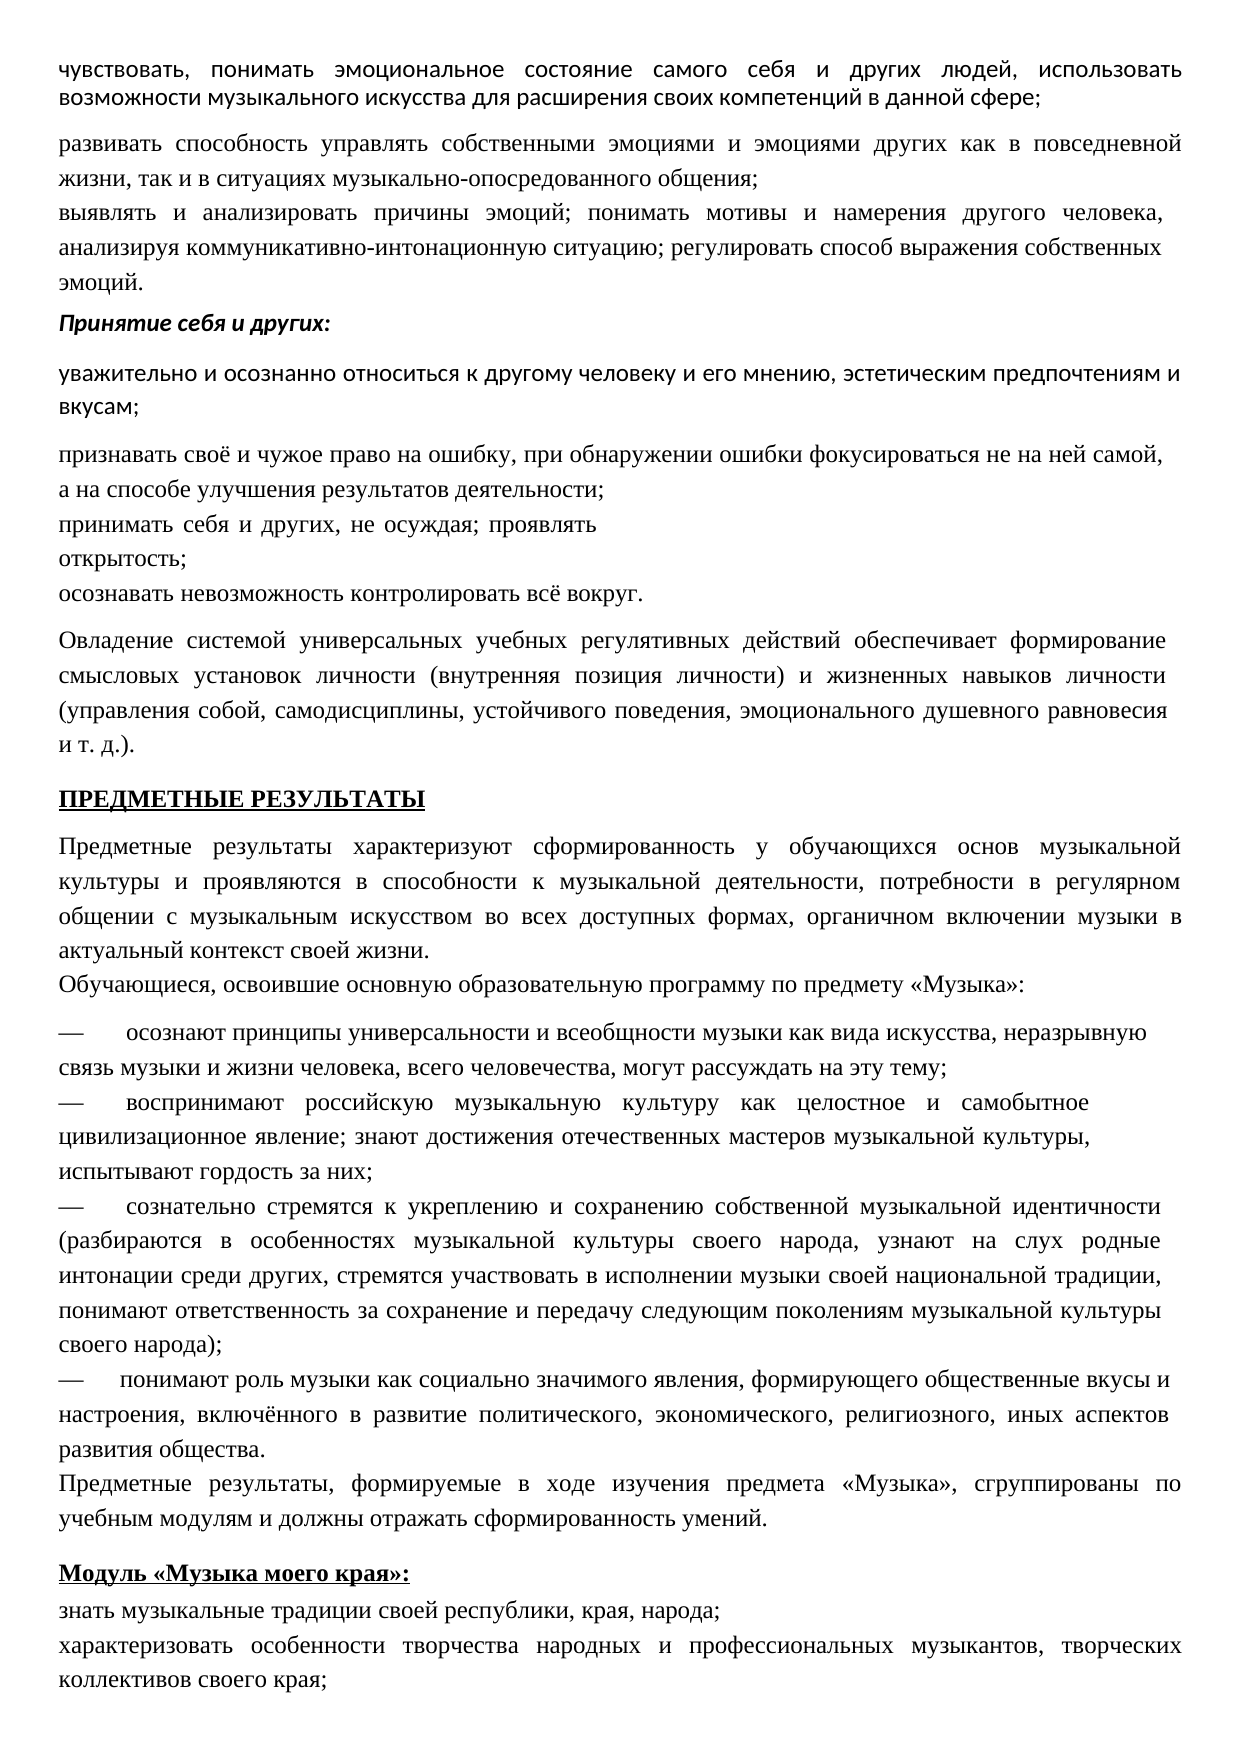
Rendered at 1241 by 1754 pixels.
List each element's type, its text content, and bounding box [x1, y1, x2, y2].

list осознают принципы универсальности и всеобщности музыки как вида искусства, неразрывную связь музыки и жизни человека, всего человечества, могут рассуждать на эту тему; [58, 1017, 1147, 1081]
text принимать себя и других, не осуждая; проявлять открытость; [58, 509, 597, 572]
subtitle ПРЕДМЕТНЫЕ РЕЗУЛЬТАТЫ [58, 784, 1182, 813]
text признавать своё и чужое право на ошибку, при обнаружении ошибки фокусироваться не на ней самой, а на способе улучшения результатов деятельности; [58, 439, 1163, 503]
subtitle Модуль «Музыка моего края»: [58, 1558, 1182, 1586]
text развивать способность управлять собственными эмоциями и эмоциями других как в повседневной жизни, так и в ситуациях музыкально-опосредованного общения; [58, 128, 1182, 191]
text Обучающиеся, освоившие основную образовательную программу по предмету «Музыка»: [58, 970, 1182, 999]
text Овладение системой универсальных учебных регулятивных действий обеспечивает формирование смысловых установок личности (внутренняя позиция личности) и жизненных навыков личности (управления собой, самодисциплины, устойчивого поведения, эмоционального душевного равновесия и т. д.). [58, 625, 1167, 758]
text знать музыкальные традиции своей республики, края, народа; [58, 1595, 1182, 1624]
text осознавать невозможность контролировать всё вокруг. [58, 578, 1182, 607]
text Предметные результаты характеризуют сформированность у обучающихся основ музыкальной культуры и проявляются в способности к музыкальной деятельности, потребности в регулярном общении с музыкальным искусством во всех доступных формах, органичном включении музыки в актуальный контекст своей жизни. [58, 831, 1182, 964]
text характеризовать особенности творчества народных и профессиональных музыкантов, творческих коллективов своего края; [58, 1630, 1182, 1693]
text уважительно и осознанно относиться к другому человеку и его мнению, эстетическим предпочтениям и вкусам; [58, 357, 1182, 420]
list сознательно стремятся к укреплению и сохранению собственной музыкальной идентичности (разбираются в особенностях музыкальной культуры своего народа, узнают на слух родные интонации среди других, стремятся участвовать в исполнении музыки своей национальной традиции, понимают ответственность за сохранение и передачу следующим поколениям музыкальной культуры своего народа); [58, 1191, 1162, 1358]
text Предметные результаты, формируемые в ходе изучения предмета «Музыка», сгруппированы по учебным модулям и должны отражать сформированность умений. [58, 1468, 1182, 1532]
list воспринимают российскую музыкальную культуру как целостное и самобытное цивилизационное явление; знают достижения отечественных мастеров музыкальной культуры, испытывают гордость за них; [58, 1087, 1090, 1185]
list понимают роль музыки как социально значимого явления, формирующего общественные вкусы и настроения, включённого в развитие политического, экономического, религиозного, иных аспектов развития общества. [58, 1364, 1171, 1462]
text Принятие себя и других: [58, 307, 1182, 338]
text чувствовать, понимать эмоциональное состояние самого себя и других людей, использовать возможности музыкального искусства для расширения своих компетенций в данной сфере; [58, 54, 1182, 111]
text выявлять и анализировать причины эмоций; понимать мотивы и намерения другого человека, анализируя коммуникативно-интонационную ситуацию; регулировать способ выражения собственных эмоций. [58, 197, 1163, 295]
